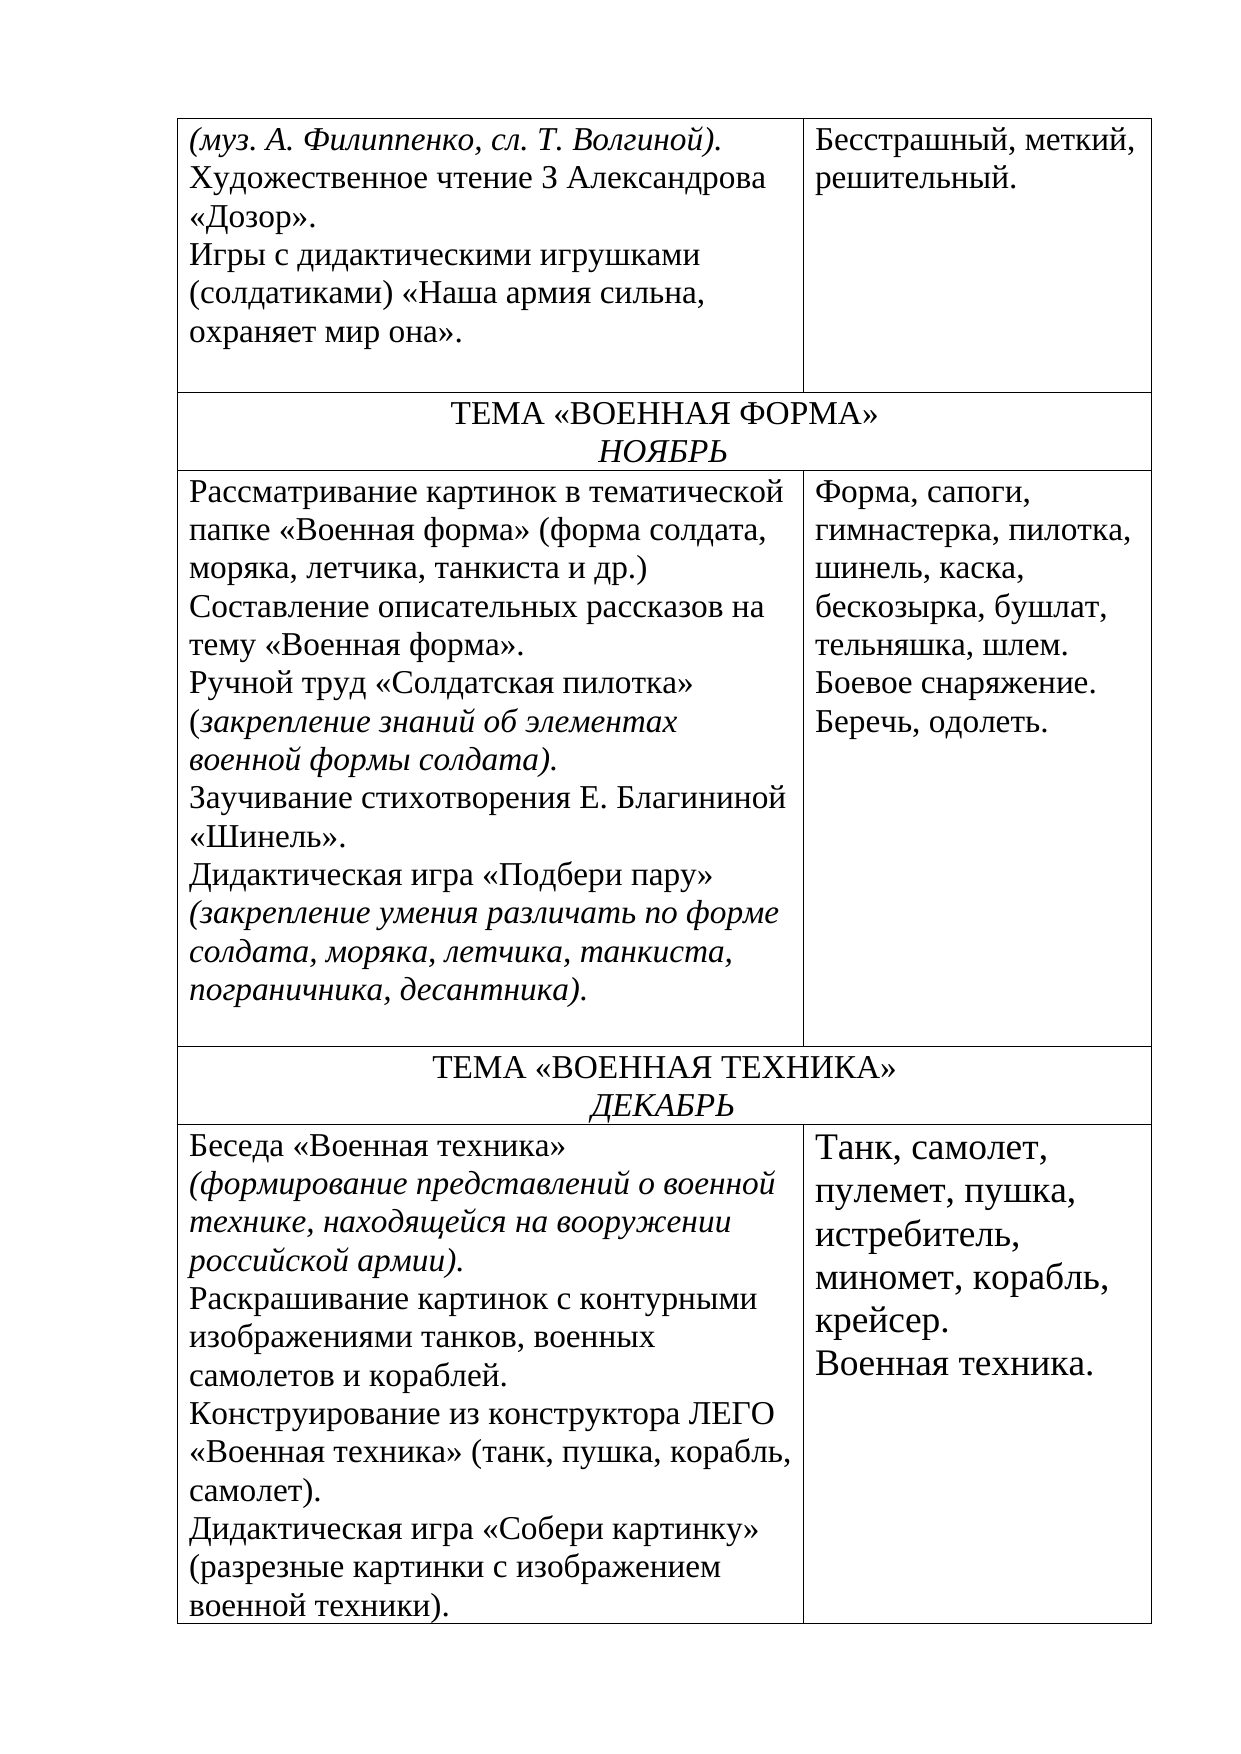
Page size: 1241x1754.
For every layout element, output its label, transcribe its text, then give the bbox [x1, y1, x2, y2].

table_cell Форма, сапоги, гимнастерка, пилотка, шинель, каска, бескозырка, бушлат, тельняшка, шлем. Боевое снаряжение. Беречь, одолеть. [804, 471, 1151, 1046]
table_cell ТЕМА «ВОЕННАЯ ТЕХНИКА» ДЕКАБРЬ [178, 1047, 1151, 1124]
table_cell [178, 119, 803, 392]
table_cell ТЕМА «ВОЕННАЯ ФОРМА» НОЯБРЬ [178, 393, 1151, 470]
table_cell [804, 119, 1151, 392]
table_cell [178, 1125, 803, 1623]
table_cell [804, 1125, 1151, 1623]
table_cell Рассматривание картинок в тематической папке «Военная форма» (форма солдата, моряка, летчика, танкиста и др.) Составление описательных рассказов на тему «Военная форма». Ручной труд «Солдатская пилотка» (закрепление знаний об элементах военной формы солдата). Заучивание стихотворения Е. Благининой «Шинель». Дидактическая игра «Подбери пару» (закрепление умения различать по форме солдата, моряка, летчика, танкиста, пограничника, десантника). [178, 471, 803, 1046]
